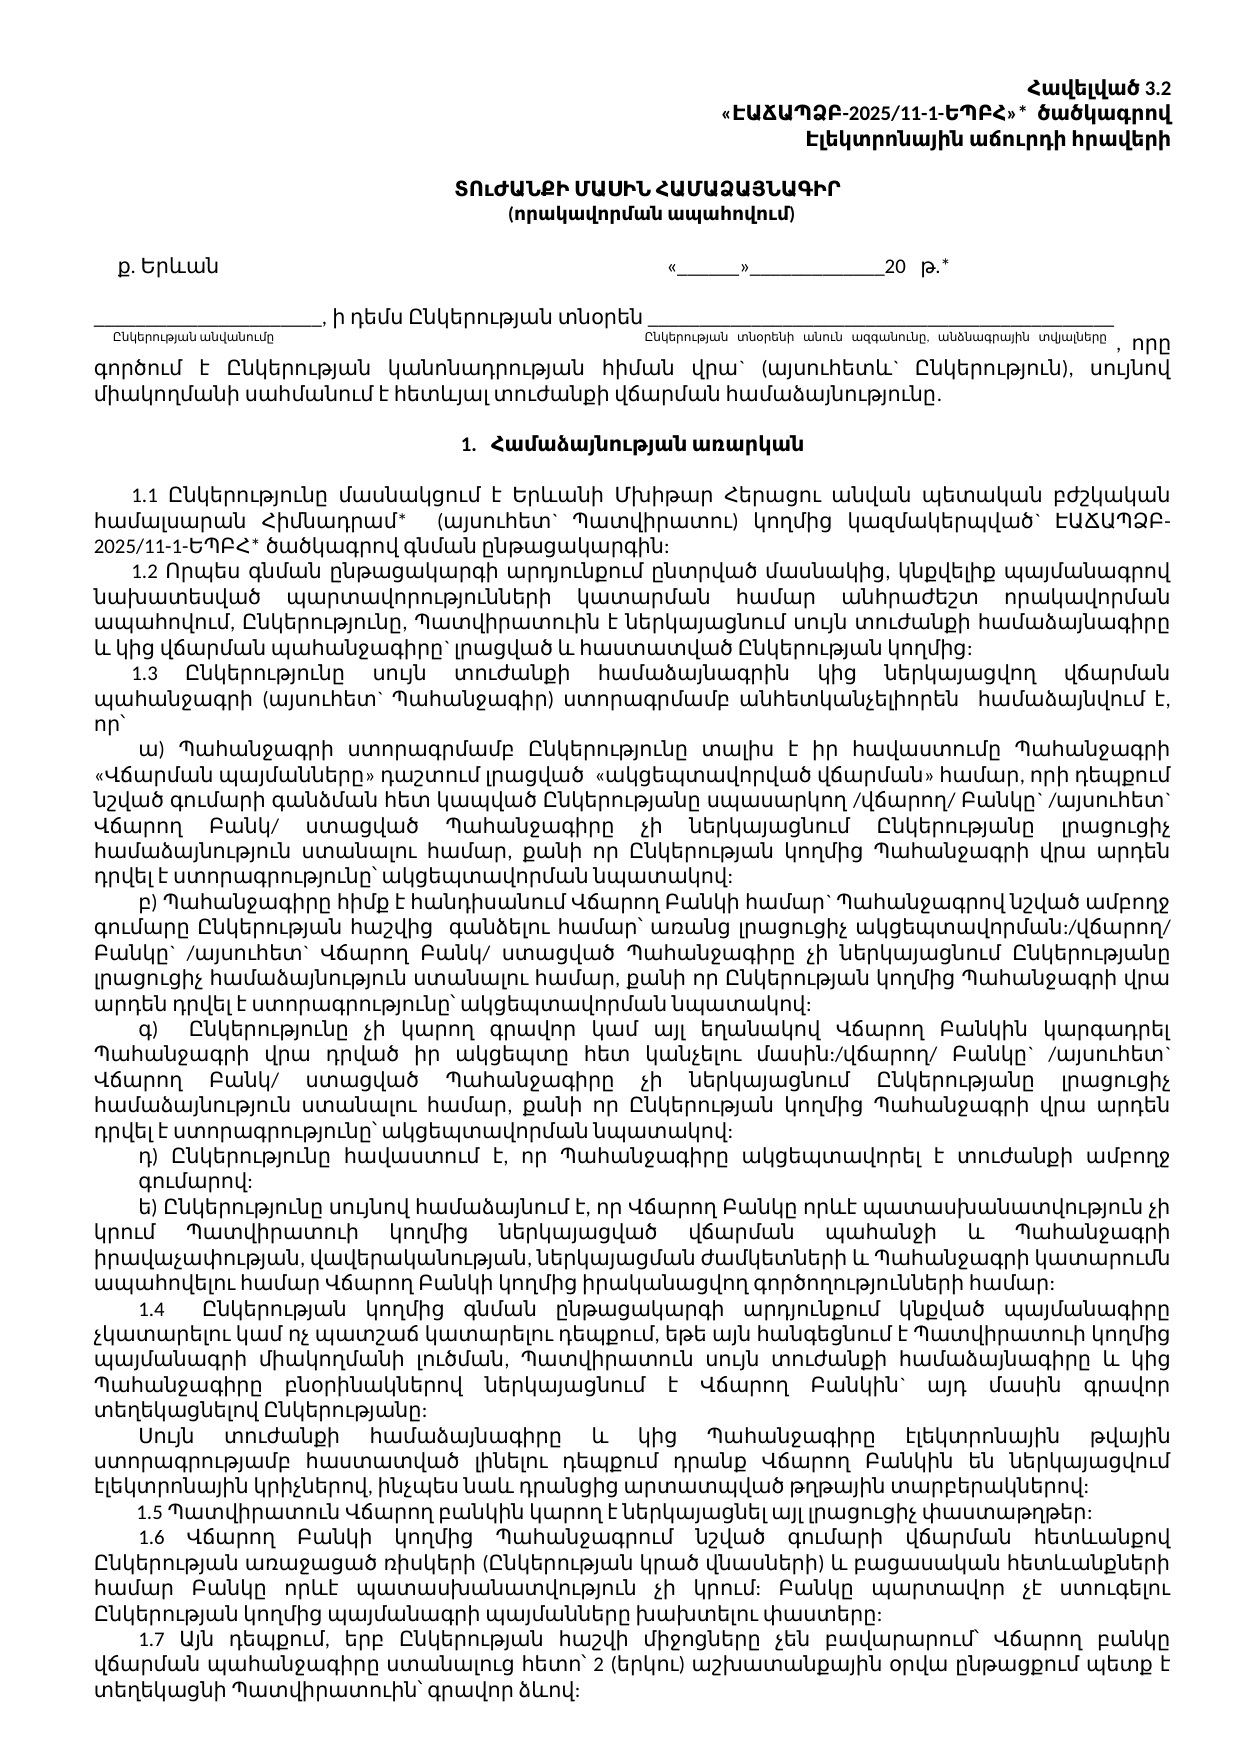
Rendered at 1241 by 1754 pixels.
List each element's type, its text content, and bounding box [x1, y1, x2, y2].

text 1.4 Ընկերության կողմից գնման ընթացակարգի արդյունքում կնքված պայմանագիրը չկատարելու կամ ոչ պատշաճ կատարելու դեպքում, եթե այն հանգեցնում է Պատվիրատուի կողմից պայմանագրի միակողմանի լուծման, Պատվիրատուն սույն տուժանքի համաձայնագիրը և կից Պահանջագիրը բնօրինակներով ներկայացնում է Վճարող Բանկին` այդ մասին գրավոր տեղեկացնելով Ընկերությանը: [94, 1296, 1171, 1423]
text «ԷԱՃԱՊՁԲ-2025/11-1-ԵՊԲՀ»* ծածկագրով [94, 100, 1171, 126]
text գ) Ընկերությունը չի կարող գրավոր կամ այլ եղանակով Վճարող Բանկին կարգադրել Պահանջագրի վրա դրված իր ակցեպտը հետ կանչելու մասին:/վճարող/ Բանկը` /այսուհետ` Վճարող Բանկ/ ստացված Պահանջագիրը չի ներկայացնում Ընկերությանը լրացուցիչ համաձայնություն ստանալու համար, քանի որ Ընկերության կողմից Պահանջագրի վրա արդեն դրվել է ստորագրությունը՝ ակցեպտավորման նպատակով: [94, 1016, 1171, 1143]
text Ընկերության անվանումը Ընկերության տնօրենի անուն ազգանունը, անձնագրային տվյալները , որը գործում է Ընկերության կանոնադրության հիման վրա` (այսուհետև` Ընկերություն), սույնով միակողմանի սահմանում է հետևյալ տուժանքի վճարման համաձայնությունը. [94, 330, 1171, 406]
text բ) Պահանջագիրը հիմք է հանդիսանում Վճարող Բանկի համար` Պահանջագրով նշված ամբողջ գումարը Ընկերության հաշվից գանձելու համար՝ առանց լրացուցիչ ակցեպտավորման:/վճարող/ Բանկը` /այսուհետ` Վճարող Բանկ/ ստացված Պահանջագիրը չի ներկայացնում Ընկերությանը լրացուցիչ համաձայնություն ստանալու համար, քանի որ Ընկերության կողմից Պահանջագրի վրա արդեն դրվել է ստորագրությունը՝ ակցեպտավորման նպատակով: [94, 889, 1171, 1016]
text 1.2 Որպես գնման ընթացակարգի արդյունքում ընտրված մասնակից, կնքվելիք պայմանագրով նախատեսված պարտավորությունների կատարման համար անհրաժեշտ որակավորման ապահովում, Ընկերությունը, Պատվիրատուին է ներկայացնում սույն տուժանքի համաձայնագիրը և կից վճարման պահանջագիրը` լրացված և հաստատված Ընկերության կողմից: [94, 559, 1171, 660]
text ՏՈւԺԱՆՔԻ ՄԱՍԻՆ ՀԱՄԱՁԱՅՆԱԳԻՐ [94, 177, 1171, 202]
text 1.3 Ընկերությունը սույն տուժանքի համաձայնագրին կից ներկայացվող վճարման պահանջագրի (այսուհետ` Պահանջագիր) ստորագրմամբ անհետկանչելիորեն համաձայնվում է, որ՝ [94, 660, 1171, 737]
text ______________________, ի դեմս Ընկերության տնօրեն _____________________________________________ [94, 304, 1171, 330]
text 1.5 Պատվիրատուն Վճարող բանկին կարող է ներկայացնել այլ լրացուցիչ փաստաթղթեր: [94, 1499, 1171, 1524]
text դ) Ընկերությունը հավաստում է, որ Պահանջագիրը ակցեպտավորել է տուժանքի ամբողջ գումարով: [138, 1143, 1171, 1194]
text Սույն տուժանքի համաձայնագիրը և կից Պահանջագիրը էլեկտրոնային թվային ստորագրությամբ հաստատված լինելու դեպքում դրանք Վճարող Բանկին են ներկայացվում էլեկտրոնային կրիչներով, ինչպես նաև դրանցից արտատպված թղթային տարբերակներով: [94, 1423, 1171, 1499]
text 1. Համաձայնության առարկան [94, 432, 1171, 457]
text Էլեկտրոնային աճուրդի հրավերի [94, 126, 1171, 151]
text 1.1 Ընկերությունը մասնակցում է Երևանի Մխիթար Հերացու անվան պետական բժշկական համալսարան Հիմնադրամ* (այսուհետ` Պատվիրատու) կողմից կազմակերպված` ԷԱՃԱՊՁԲ-2025/11-1-ԵՊԲՀ* ծածկագրով գնման ընթացակարգին: [94, 482, 1171, 559]
text Հավելված 3.2 [94, 75, 1171, 100]
text 1.7 Այն դեպքում, երբ Ընկերության հաշվի միջոցները չեն բավարարում՝ Վճարող բանկը վճարման պահանջագիրը ստանալուց հետո՝ 2 (երկու) աշխատանքային օրվա ընթացքում պետք է տեղեկացնի Պատվիրատուին՝ գրավոր ձևով: [94, 1626, 1171, 1702]
text (որակավորման ապահովում) [94, 202, 1171, 225]
text ե) Ընկերությունը սույնով համաձայնում է, որ Վճարող Բանկը որևէ պատասխանատվություն չի կրում Պատվիրատուի կողմից ներկայացված վճարման պահանջի և Պահանջագրի իրավաչափության, վավերականության, ներկայացման ժամկետների և Պահանջագրի կատարումն ապահովելու համար Վճարող Բանկի կողմից իրականացվող գործողությունների համար: [94, 1194, 1171, 1296]
text ա) Պահանջագրի ստորագրմամբ Ընկերությունը տալիս է իր հավաստումը Պահանջագրի «Վճարման պայմանները» դաշտում լրացված «ակցեպտավորված վճարման» համար, որի դեպքում նշված գումարի գանձման հետ կապված Ընկերությանը սպասարկող /վճարող/ Բանկը` /այսուհետ` Վճարող Բանկ/ ստացված Պահանջագիրը չի ներկայացնում Ընկերությանը լրացուցիչ համաձայնություն ստանալու համար, քանի որ Ընկերության կողմից Պահանջագրի վրա արդեն դրվել է ստորագրությունը՝ ակցեպտավորման նպատակով: [94, 737, 1171, 889]
text ք. Երևան «______»_____________20 թ.* [94, 254, 1171, 279]
text 1.6 Վճարող Բանկի կողմից Պահանջագրում նշված գումարի վճարման հետևանքով Ընկերության առաջացած ռիսկերի (Ընկերության կրած վնասների) և բացասական հետևանքների համար Բանկը որևէ պատասխանատվություն չի կրում: Բանկը պարտավոր չէ ստուգելու Ընկերության կողմից պայմանագրի պայմանները խախտելու փաստերը: [94, 1524, 1171, 1626]
